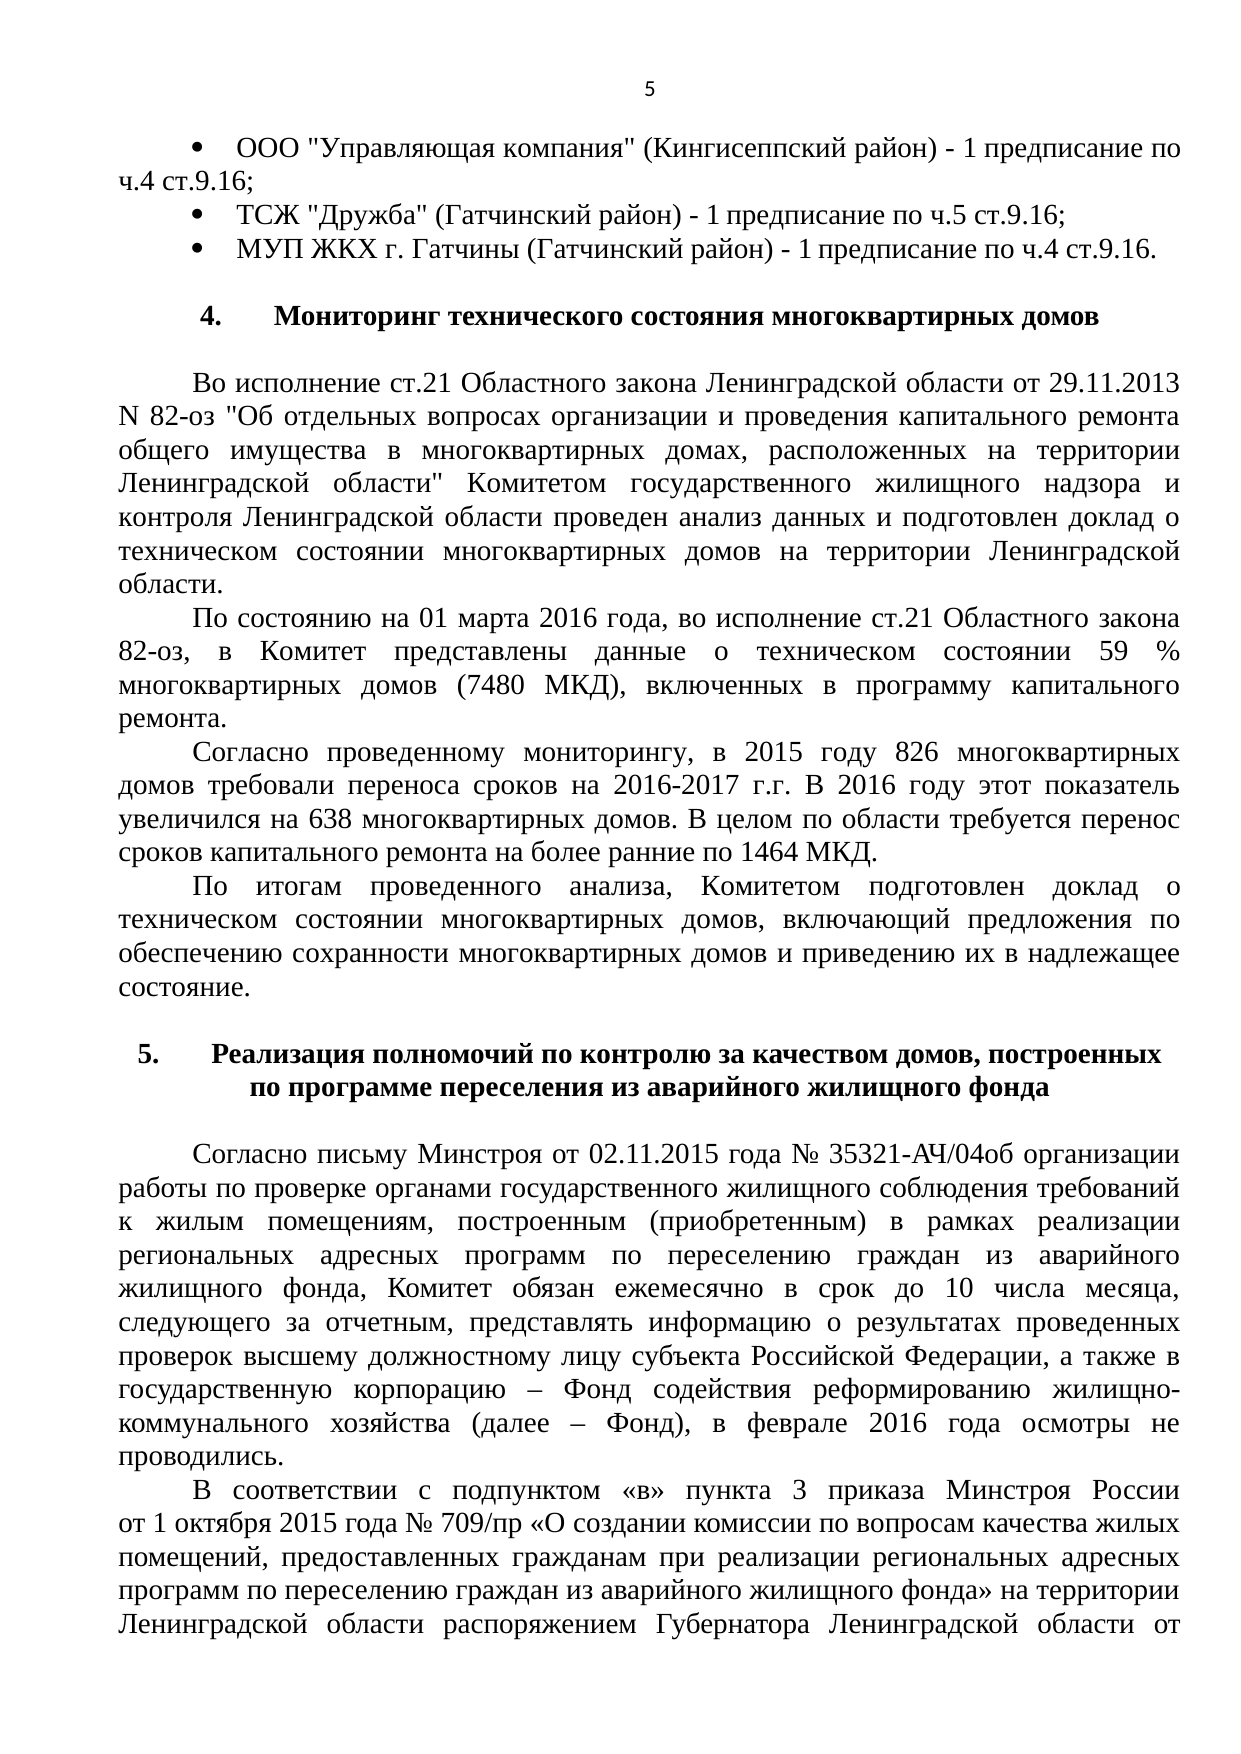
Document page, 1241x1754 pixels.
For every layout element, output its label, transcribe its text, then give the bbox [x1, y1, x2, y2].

list Согласно письму Минстроя от 02.11.2015 года № 35321-АЧ/04об организации работы по проверке органами государственного жилищного соблюдения требований к жилым помещениям, построенным (приобретенным) в рамках реализации региональных адресных программ по переселению граждан из аварийного жилищного фонда, Комитет обязан ежемесячно в срок до 10 числа месяца, следующего за отчетным, представлять информацию о результатах проведенных проверок высшему должностному лицу субъекта Российской Федерации, а также в государственную корпорацию – Фонд содействия реформированию жилищно-коммунального хозяйства (далее – Фонд), в феврале 2016 года осмотры не проводились. [118, 1136, 1181, 1472]
list МУП ЖКХ г. Гатчины (Гатчинский район) - 1 предписание по ч.4 ст.9.16. [118, 231, 1181, 264]
list Реализация полномочий по контролю за качеством домов, построенных по программе переселения из аварийного жилищного фонда [118, 1036, 1181, 1103]
text По итогам проведенного анализа, Комитетом подготовлен доклад о техническом состоянии многоквартирных домов, включающий предложения по обеспечению сохранности многоквартирных домов и приведению их в надлежащее состояние. [118, 868, 1181, 1002]
list Мониторинг технического состояния многоквартирных домов [118, 298, 1181, 331]
list ООО "Управляющая компания" (Кингисеппский район) - 1 предписание по ч.4 ст.9.16; [118, 130, 1181, 197]
list ТСЖ "Дружба" (Гатчинский район) - 1 предписание по ч.5 ст.9.16; [118, 197, 1181, 231]
text Согласно проведенному мониторингу, в 2015 году 826 многоквартирных домов требовали переноса сроков на 2016-2017 г.г. В 2016 году этот показатель увеличился на 638 многоквартирных домов. В целом по области требуется перенос сроков капитального ремонта на более ранние по 1464 МКД. [118, 734, 1181, 868]
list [118, 1472, 1181, 1639]
text По состоянию на 01 марта 2016 года, во исполнение ст.21 Областного закона 82-оз, в Комитет представлены данные о техническом состоянии 59 % многоквартирных домов (7480 МКД), включенных в программу капитального ремонта. [118, 600, 1181, 734]
text Во исполнение ст.21 Областного закона Ленинградской области от 29.11.2013 N 82-оз "Об отдельных вопросах организации и проведения капитального ремонта общего имущества в многоквартирных домах, расположенных на территории Ленинградской области" Комитетом государственного жилищного надзора и контроля Ленинградской области проведен анализ данных и подготовлен доклад о техническом состоянии многоквартирных домов на территории Ленинградской области. [118, 365, 1181, 600]
